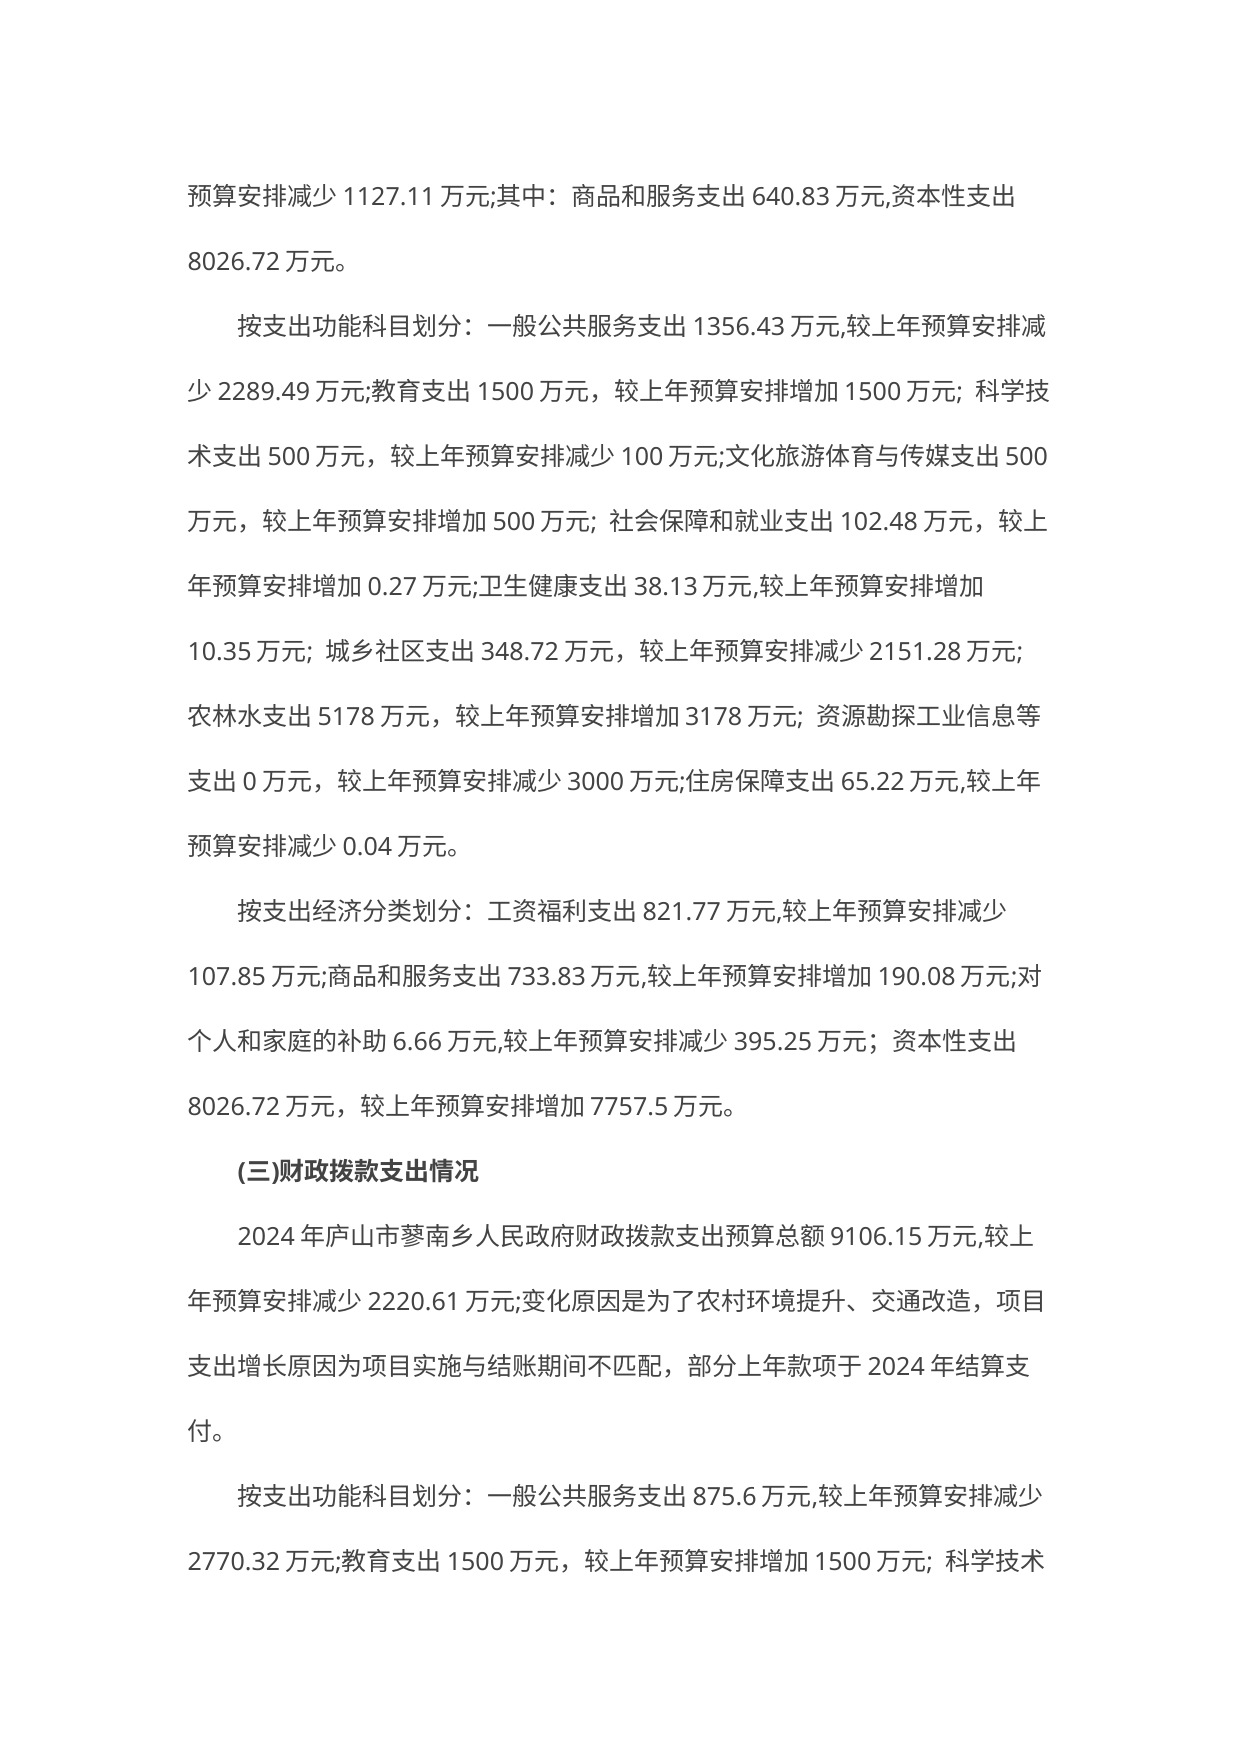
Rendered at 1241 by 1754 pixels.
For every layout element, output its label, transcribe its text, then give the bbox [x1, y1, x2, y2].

text (三)财政拨款支出情况 [187, 1137, 1053, 1202]
text 按支出功能科目划分：一般公共服务支出1356.43万元,较上年预算安排减少2289.49万元;教育支出1500万元，较上年预算安排增加1500万元; 科学技术支出500万元，较上年预算安排减少100万元;文化旅游体育与传媒支出500万元，较上年预算安排增加500万元; 社会保障和就业支出102.48万元，较上年预算安排增加0.27万元;卫生健康支出38.13万元,较上年预算安排增加10.35万元; 城乡社区支出348.72万元，较上年预算安排减少2151.28万元; 农林水支出5178万元，较上年预算安排增加3178万元; 资源勘探工业信息等支出0万元，较上年预算安排减少3000万元;住房保障支出65.22万元,较上年预算安排减少0.04万元。 [187, 292, 1053, 877]
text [187, 162, 1053, 292]
text 按支出经济分类划分：工资福利支出821.77万元,较上年预算安排减少107.85万元;商品和服务支出733.83万元,较上年预算安排增加190.08万元;对个人和家庭的补助6.66万元,较上年预算安排减少395.25万元；资本性支出8026.72万元，较上年预算安排增加7757.5万元。 [187, 877, 1053, 1137]
text 2024年庐山市蓼南乡人民政府财政拨款支出预算总额9106.15万元,较上年预算安排减少2220.61万元;变化原因是为了农村环境提升、交通改造，项目支出增长原因为项目实施与结账期间不匹配，部分上年款项于2024年结算支付。 [187, 1202, 1053, 1462]
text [187, 1462, 1053, 1592]
